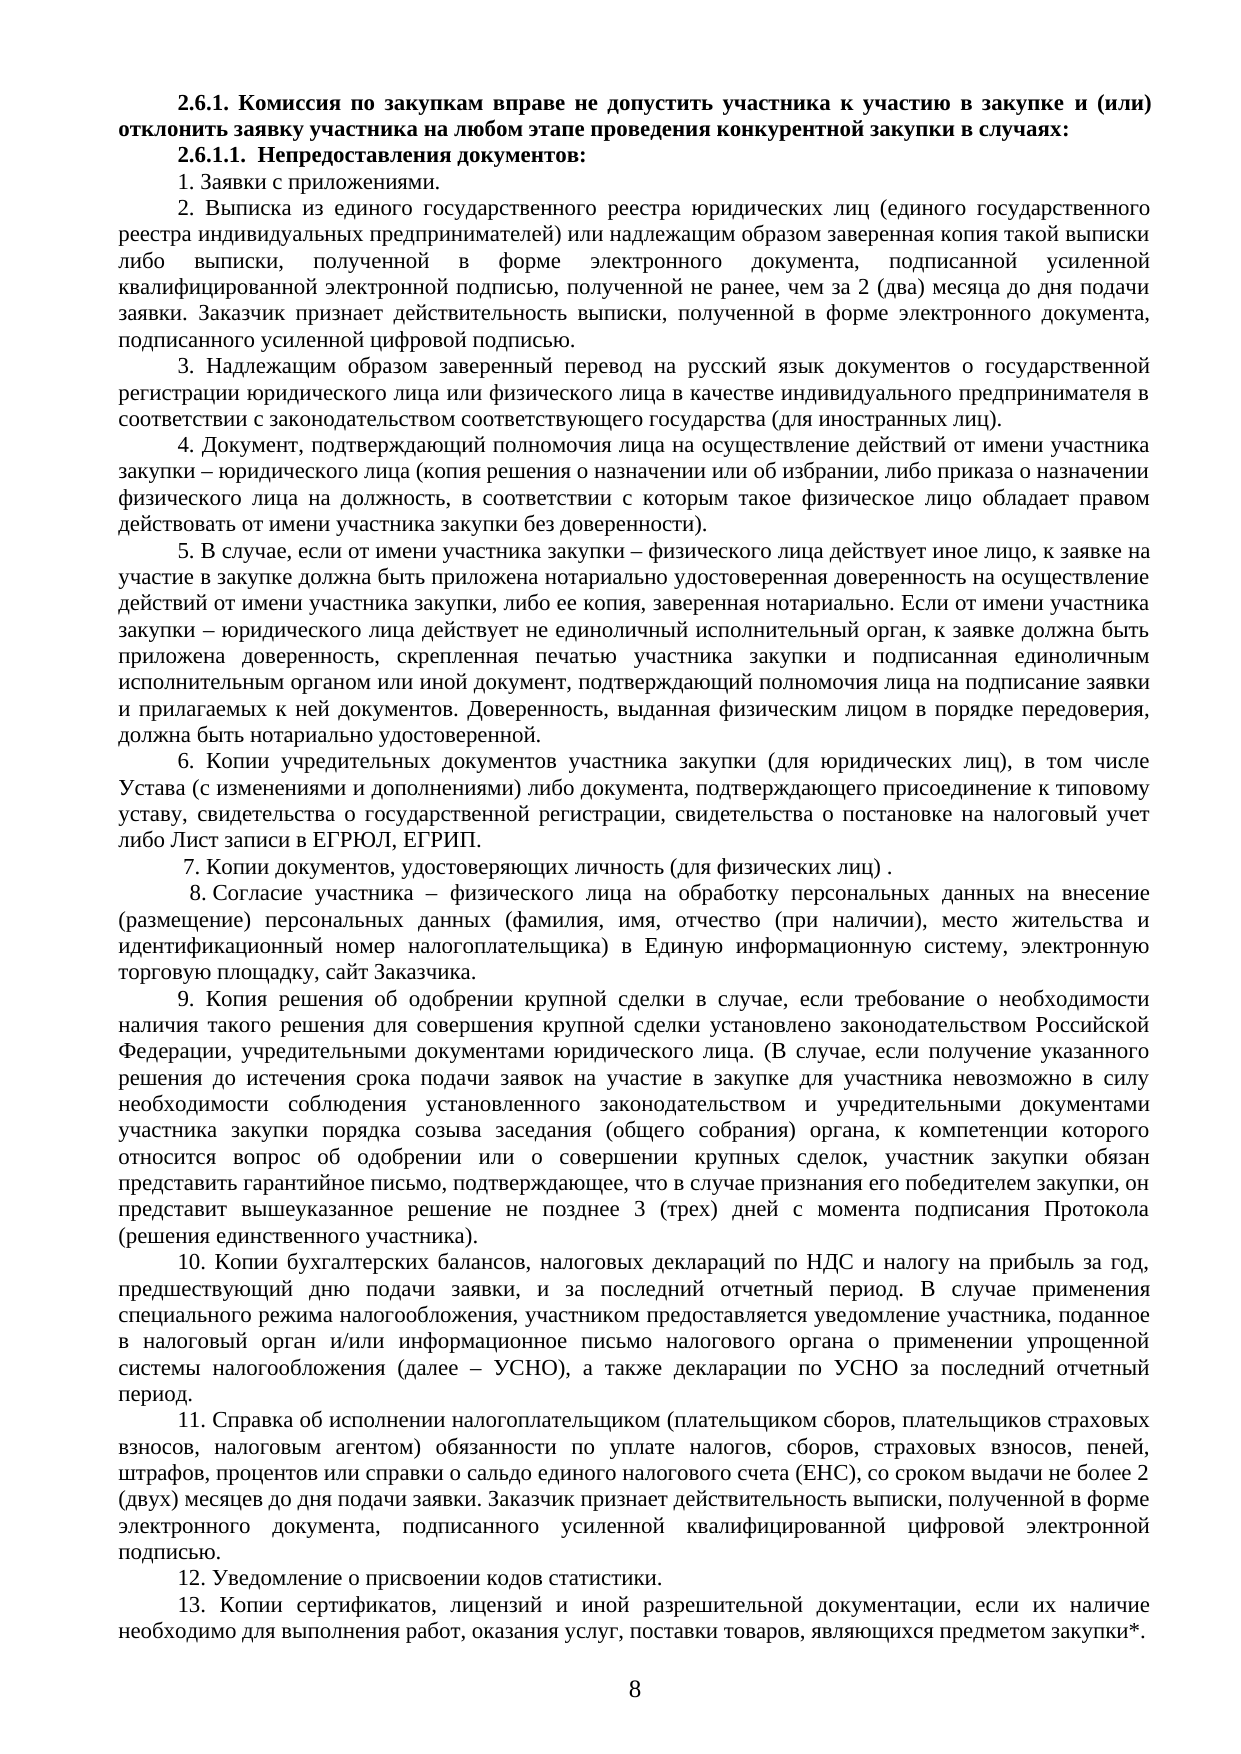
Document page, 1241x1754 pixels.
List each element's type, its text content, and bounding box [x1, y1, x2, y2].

text 2.6.1.1. Непредоставления документов: [118, 141, 1152, 168]
text 2.6.1. Комиссия по закупкам вправе не допустить участника к участию в закупке и (или) отклонить заявку участника на любом этапе проведения конкурентной закупки в случаях: [118, 89, 1152, 141]
text 13. Копии сертификатов, лицензий и иной разрешительной документации, если их наличие необходимо для выполнения работ, оказания услуг, поставки товаров, являющихся предметом закупки*. [118, 1591, 1152, 1643]
text 5. В случае, если от имени участника закупки – физического лица действует иное лицо, к заявке на участие в закупке должна быть приложена нотариально удостоверенная доверенность на осуществление действий от имени участника закупки, либо ее копия, заверенная нотариально. Если от имени участника закупки – юридического лица действует не единоличный исполнительный орган, к заявке должна быть приложена доверенность, скрепленная печатью участника закупки и подписанная единоличным исполнительным органом или иной документ, подтверждающий полномочия лица на подписание заявки и прилагаемых к ней документов. Доверенность, выданная физическим лицом в порядке передоверия, должна быть нотариально удостоверенной. [118, 537, 1152, 747]
text 10. Копии бухгалтерских балансов, налоговых деклараций по НДС и налогу на прибыль за год, предшествующий дню подачи заявки, и за последний отчетный период. В случае применения специального режима налогообложения, участником предоставляется уведомление участника, поданное в налоговый орган и/или информационное письмо налогового органа о применении упрощенной системы налогообложения (далее – УСНО), а также декларации по УСНО за последний отчетный период. [118, 1248, 1152, 1406]
text 6. Копии учредительных документов участника закупки (для юридических лиц), в том числе Устава (с изменениями и дополнениями) либо документа, подтверждающего присоединение к типовому уставу, свидетельства о государственной регистрации, свидетельства о постановке на налоговый учет либо Лист записи в ЕГРЮЛ, ЕГРИП. [118, 747, 1152, 853]
text 2. Выписка из единого государственного реестра юридических лиц (единого государственного реестра индивидуальных предпринимателей) или надлежащим образом заверенная копия такой выписки либо выписки, полученной в форме электронного документа, подписанной усиленной квалифицированной электронной подписью, полученной не ранее, чем за 2 (два) месяца до дня подачи заявки. Заказчик признает действительность выписки, полученной в форме электронного документа, подписанного усиленной цифровой подписью. [118, 194, 1152, 352]
text 9. Копия решения об одобрении крупной сделки в случае, если требование о необходимости наличия такого решения для совершения крупной сделки установлено законодательством Российской Федерации, учредительными документами юридического лица. (В случае, если получение указанного решения до истечения срока подачи заявок на участие в закупке для участника невозможно в силу необходимости соблюдения установленного законодательством и учредительными документами участника закупки порядка созыва заседания (общего собрания) органа, к компетенции которого относится вопрос об одобрении или о совершении крупных сделок, участник закупки обязан представить гарантийное письмо, подтверждающее, что в случае признания его победителем закупки, он представит вышеуказанное решение не позднее 3 (трех) дней с момента подписания Протокола (решения единственного участника). [118, 985, 1152, 1248]
text 12. Уведомление о присвоении кодов статистики. [118, 1564, 1152, 1591]
text 11. Справка об исполнении налогоплательщиком (плательщиком сборов, плательщиков страховых взносов, налоговым агентом) обязанности по уплате налогов, сборов, страховых взносов, пеней, штрафов, процентов или справки о сальдо единого налогового счета (ЕНС), со сроком выдачи не более 2 (двух) месяцев до дня подачи заявки. Заказчик признает действительность выписки, полученной в форме электронного документа, подписанного усиленной квалифицированной цифровой электронной подписью. [118, 1406, 1152, 1564]
text 3. Надлежащим образом заверенный перевод на русский язык документов о государственной регистрации юридического лица или физического лица в качестве индивидуального предпринимателя в соответствии с законодательством соответствующего государства (для иностранных лиц). [118, 352, 1152, 431]
text 1. Заявки с приложениями. [118, 168, 1152, 194]
text 8. Согласие участника – физического лица на обработку персональных данных на внесение (размещение) персональных данных (фамилия, имя, отчество (при наличии), место жительства и идентификационный номер налогоплательщика) в Единую информационную систему, электронную торговую площадку, сайт Заказчика. [118, 879, 1152, 985]
text 7. Копии документов, удостоверяющих личность (для физических лиц) . [118, 853, 1152, 879]
text 4. Документ, подтверждающий полномочия лица на осуществление действий от имени участника закупки – юридического лица (копия решения о назначении или об избрании, либо приказа о назначении физического лица на должность, в соответствии с которым такое физическое лицо обладает правом действовать от имени участника закупки без доверенности). [118, 431, 1152, 537]
